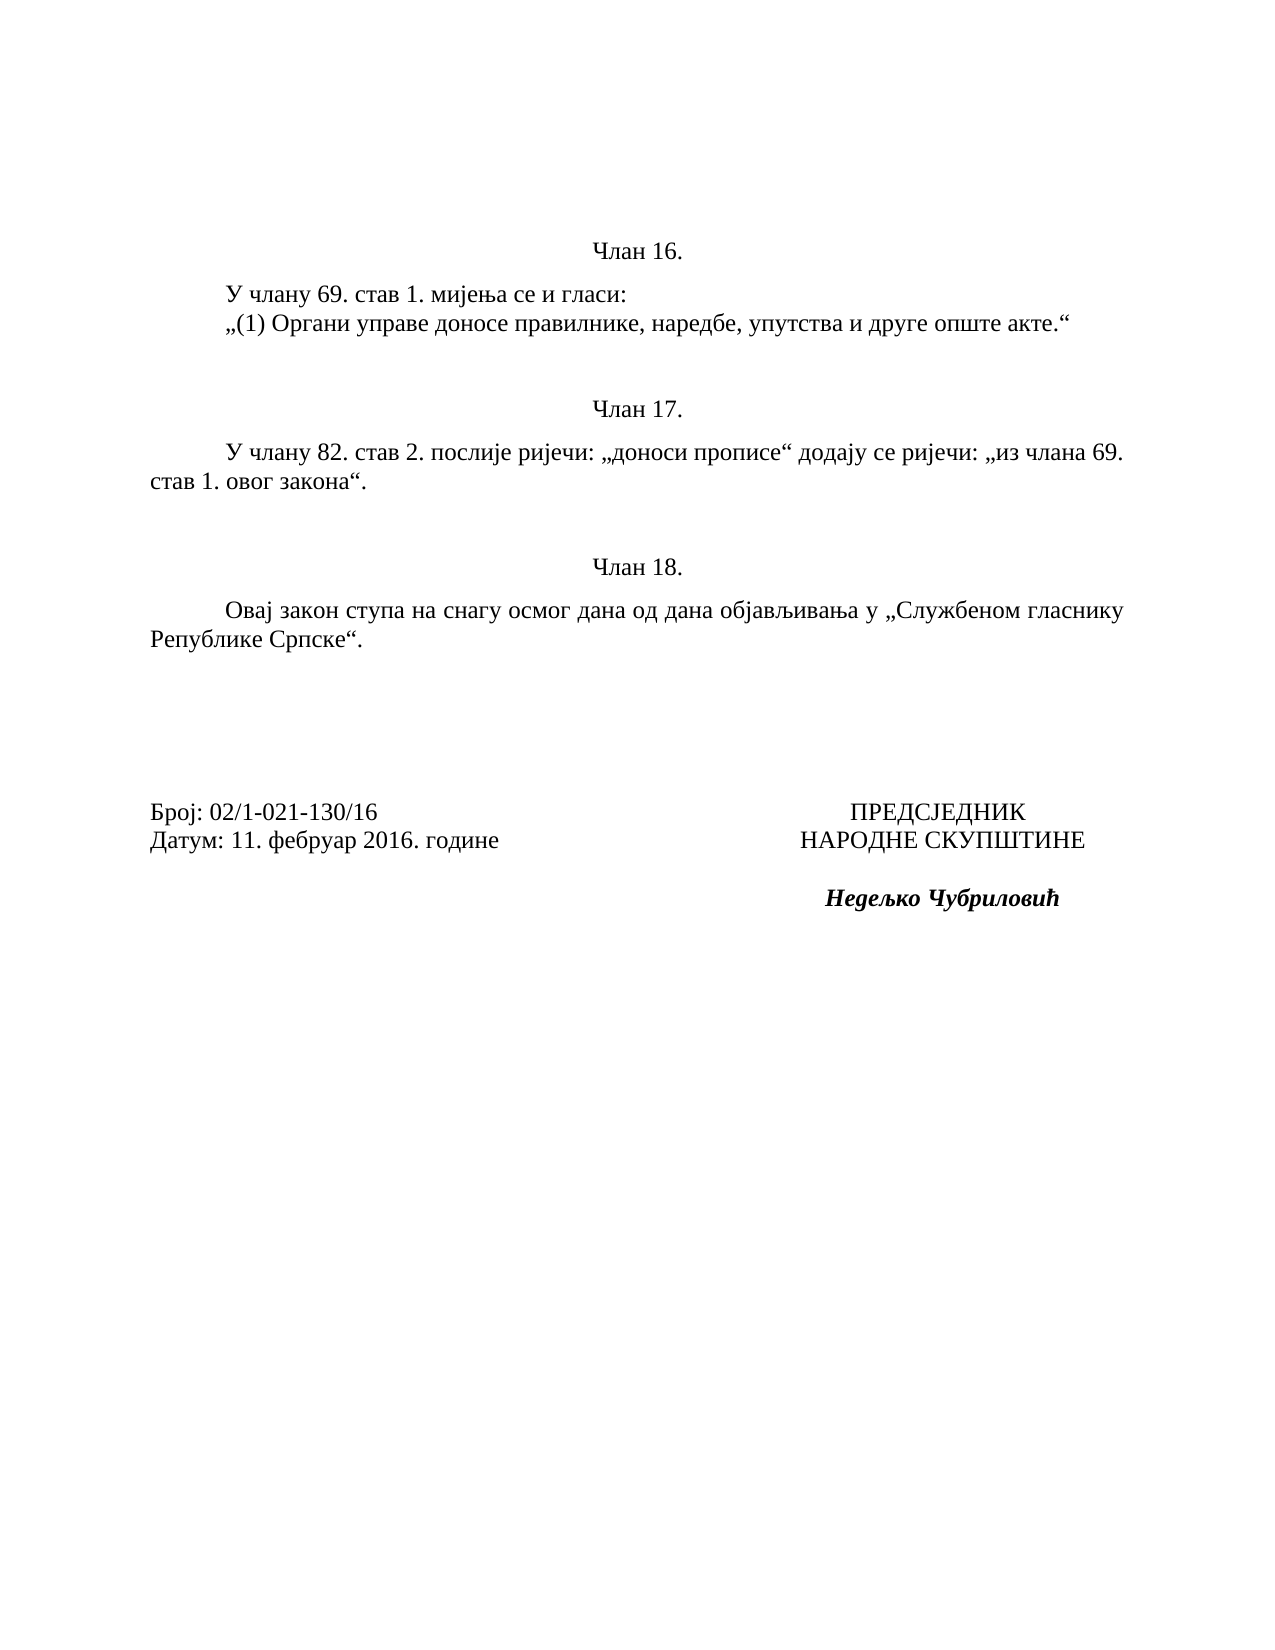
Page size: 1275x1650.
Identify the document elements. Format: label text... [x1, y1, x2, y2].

text У члану 69. став 1. мијења се и гласи: [150, 279, 1125, 308]
text Број: 02/1-021-130/16 ПРЕДСЈЕДНИК [150, 797, 1125, 826]
text Недељко Чубриловић [150, 883, 1125, 912]
text Овај закон ступа на снагу осмог дана од дана објављивања у „Службеном гласнику Републике Српске“. [150, 596, 1125, 653]
text Члан 18. [150, 552, 1125, 581]
text Члан 16. [150, 236, 1125, 265]
text У члану 82. став 2. послије ријечи: „доноси прописе“ додају се ријечи: „из члана 69. став 1. овог закона“. [150, 437, 1125, 495]
text Датум: 11. фебруар 2016. године НАРОДНЕ СКУПШТИНЕ [150, 826, 1125, 854]
text Члан 17. [150, 394, 1125, 423]
text „(1) Органи управе доносе правилнике, наредбе, упутства и друге опште акте.“ [150, 308, 1125, 337]
